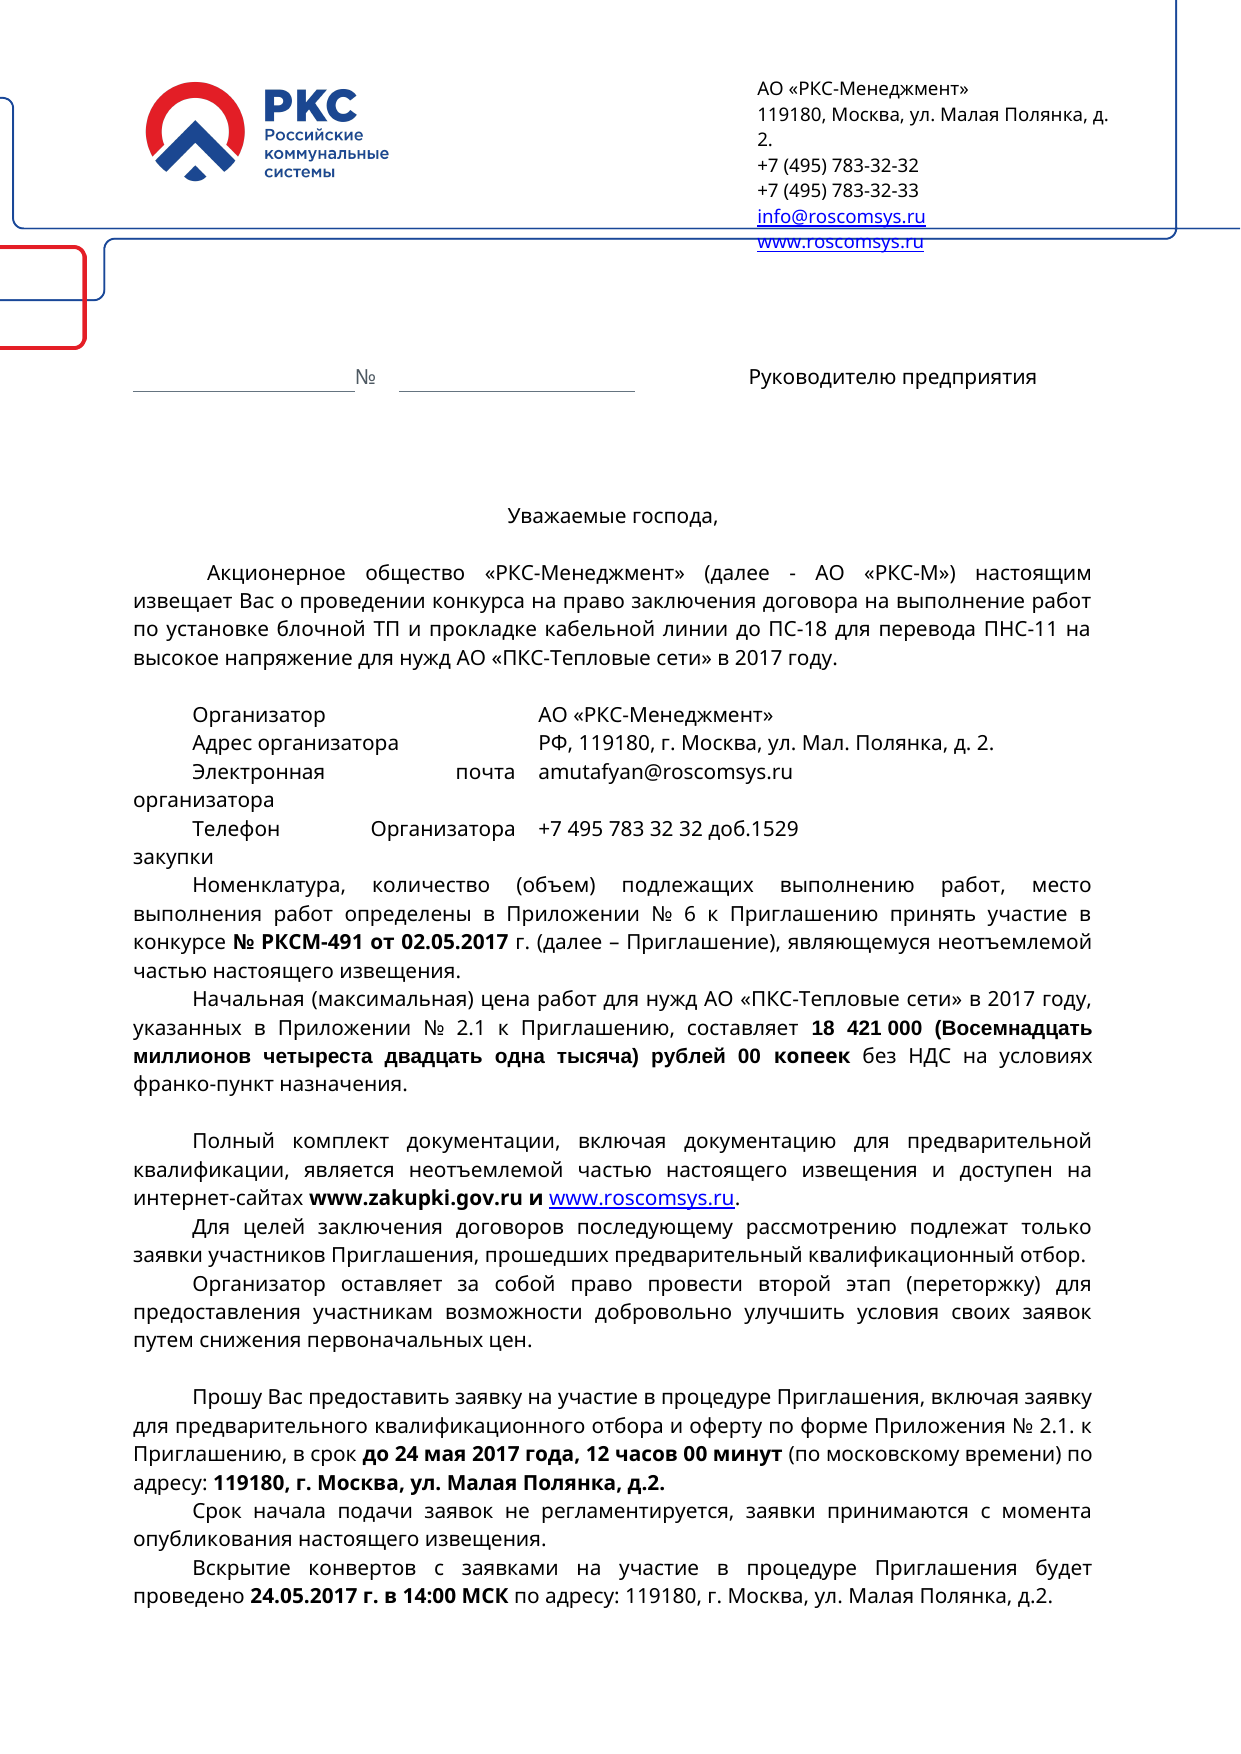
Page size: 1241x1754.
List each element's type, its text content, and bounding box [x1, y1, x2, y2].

text Организатор оставляет за собой право провести второй этап (переторжку) для предоставления участникам возможности добровольно улучшить условия своих заявок путем снижения первоначальных цен. [133, 1269, 1093, 1354]
text Номенклатура, количество (объем) подлежащих выполнению работ, место выполнения работ определены в Приложении № 6 к Приглашению принять участие в конкурсе № РКСМ-491 от 02.05.2017 г. (далее – Приглашение), являющемуся неотъемлемой частью настоящего извещения. [133, 871, 1093, 984]
table_cell amutafyan@roscomsys.ru [527, 757, 1104, 814]
text Уважаемые господа, [133, 501, 1093, 529]
text Прошу Вас предоставить заявку на участие в процедуре Приглашения, включая заявку для предварительного квалификационного отбора и оферту по форме Приложения № 2.1. к Приглашению, в срок до 24 мая 2017 года, 12 часов 00 минут (по московскому времени) по адресу: 119180, г. Москва, ул. Малая Полянка, д.2. [133, 1382, 1093, 1496]
table_cell +7 495 783 32 32 доб.1529 [527, 814, 1104, 871]
table_cell РФ, . Москва, ул. Мал. Полянка, д. 2. [527, 728, 1104, 757]
text Акционерное общество «РКС-Менеджмент» (далее - АО «РКС-М») настоящим извещает Вас о проведении конкурса на право заключения договора на выполнение работ по установке блочной ТП и прокладке кабельной линии до ПС-18 для перевода ПНС-11 на высокое напряжение для нужд АО «ПКС-Тепловые сети» в 2017 году. [133, 558, 1093, 671]
text Вскрытие конвертов с заявками на участие в процедуре Приглашения будет проведено 24.05.2017 г. в 14:00 МСК по адресу: 119180, г. Москва, ул. Малая Полянка, д.2. [133, 1553, 1093, 1610]
table_header АО «РКС-Менеджмент» [527, 700, 1104, 728]
table_cell Телефон Организатора закупки [122, 814, 527, 871]
picture [0, 0, 1241, 350]
text Для целей заключения договоров последующему рассмотрению подлежат только заявки участников Приглашения, прошедших предварительный квалификационный отбор. [133, 1212, 1093, 1269]
table_header [122, 363, 748, 501]
text Полный комплект документации, включая документацию для предварительной квалификации, является неотъемлемой частью настоящего извещения и доступен на интернет-сайтах www.zakupki.gov.ru и www.roscomsys.ru. [133, 1126, 1093, 1212]
table_header Руководителю предприятия [748, 363, 1104, 501]
table_cell Адрес организатора [122, 728, 527, 757]
text Начальная (максимальная) цена работ для нужд АО «ПКС-Тепловые сети» в 2017 году, указанных в Приложении № 2.1 к Приглашению, составляет 18 421 000 (Восемнадцать миллионов четыреста двадцать одна тысяча) рублей 00 копеек без НДС на условиях франко-пункт назначения. [133, 984, 1093, 1098]
table_cell Электронная почта организатора [122, 757, 527, 814]
text Срок начала подачи заявок не регламентируется, заявки принимаются с момента опубликования настоящего извещения. [133, 1496, 1093, 1553]
table_header Организатор [122, 700, 527, 728]
